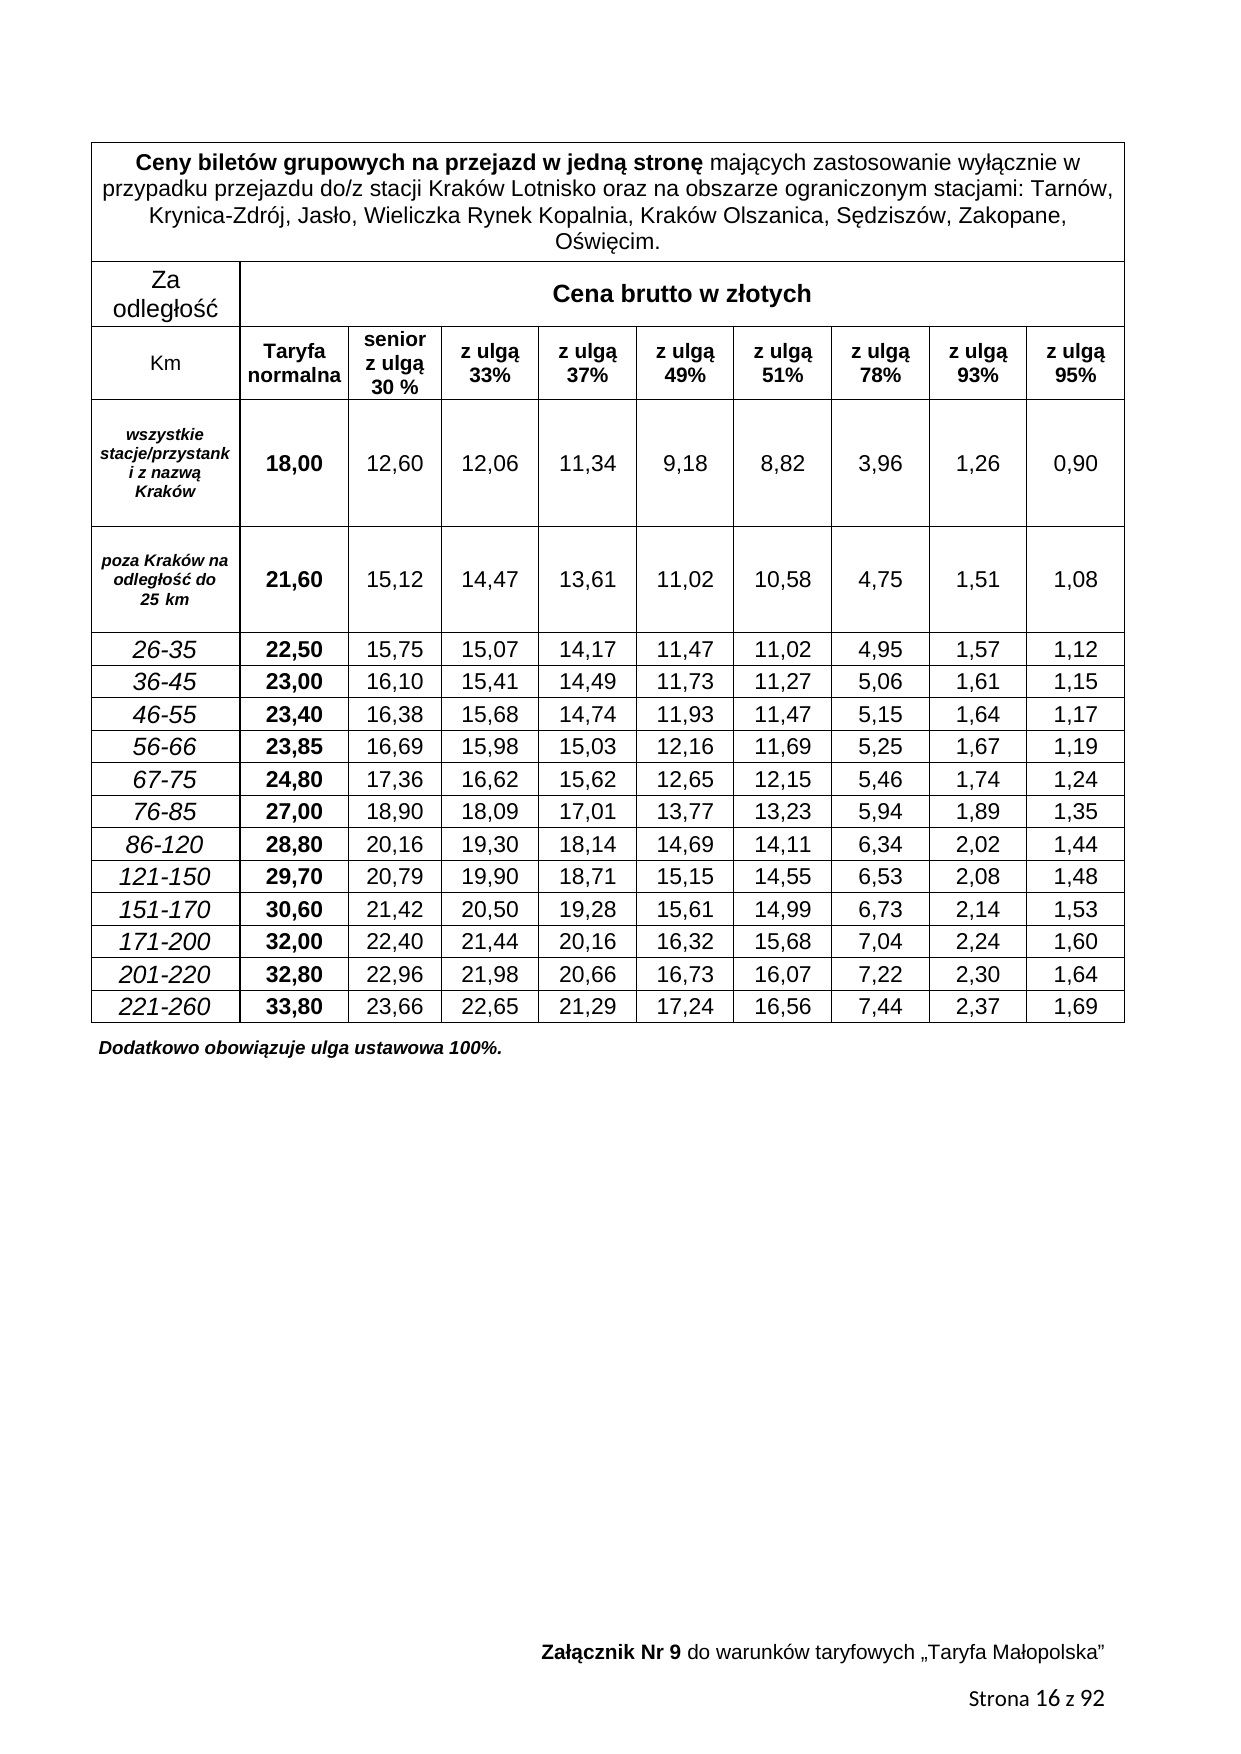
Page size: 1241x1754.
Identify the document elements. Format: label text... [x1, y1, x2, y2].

table_cell 15,98 [442, 731, 538, 762]
table_cell 5,06 [832, 666, 929, 697]
table_cell 1,64 [1027, 958, 1124, 990]
table_cell 13,77 [637, 796, 733, 827]
table_cell 15,61 [637, 893, 733, 925]
table_cell 19,28 [539, 893, 636, 925]
table_cell Km [92, 327, 239, 398]
table_cell 2,37 [930, 991, 1026, 1022]
table_cell 14,47 [442, 527, 538, 632]
table_cell 21,42 [349, 893, 441, 925]
table_cell 11,02 [734, 633, 831, 665]
table_cell Dodatkowo obowiązuje ulga ustawowa 100%. [91, 1023, 1124, 1072]
table_cell 3,96 [832, 400, 929, 526]
table_cell 15,62 [539, 763, 636, 795]
table_cell 1,35 [1027, 796, 1124, 827]
table_cell 14,17 [539, 633, 636, 665]
table_cell 1,17 [1027, 698, 1124, 730]
table_cell 76-85 [92, 796, 239, 827]
table_cell z ulgą 95% [1027, 327, 1124, 398]
table_cell poza Kraków na odległość do 25 km [92, 527, 239, 632]
table_cell 21,44 [442, 926, 538, 957]
table_cell 21,98 [442, 958, 538, 990]
table_cell 22,50 [241, 633, 348, 665]
table_cell Taryfa normalna [241, 327, 348, 398]
table_cell 7,04 [832, 926, 929, 957]
table_cell 23,00 [241, 666, 348, 697]
text Załącznik Nr 9 do warunków taryfowych „Taryfa Małopolska” [135, 1640, 1105, 1664]
table_cell 11,47 [637, 633, 733, 665]
table_cell 1,64 [930, 698, 1026, 730]
table_cell 21,29 [539, 991, 636, 1022]
table_cell 1,61 [930, 666, 1026, 697]
table_cell 11,69 [734, 731, 831, 762]
table_cell 56-66 [92, 731, 239, 762]
table_cell 8,82 [734, 400, 831, 526]
table_cell 18,14 [539, 828, 636, 860]
table_cell 13,61 [539, 527, 636, 632]
table_cell 11,27 [734, 666, 831, 697]
table_cell 1,57 [930, 633, 1026, 665]
table_cell 9,18 [637, 400, 733, 526]
table_cell 1,69 [1027, 991, 1124, 1022]
table_cell z ulgą 33% [442, 327, 538, 398]
table_cell 46-55 [92, 698, 239, 730]
table_cell 2,14 [930, 893, 1026, 925]
table_cell 1,24 [1027, 763, 1124, 795]
table_cell 28,80 [241, 828, 348, 860]
table_cell 151-170 [92, 893, 239, 925]
table_cell 1,44 [1027, 828, 1124, 860]
table_cell 11,73 [637, 666, 733, 697]
table_header Ceny biletów grupowych na przejazd w jedną stronę mających zastosowanie wyłącznie w przypadku przejazdu do/z stacji Kraków Lotnisko oraz na obszarze ograniczonym stacjami: Tarnów, Krynica-Zdrój, Jasło, Wieliczka Rynek Kopalnia, Kraków Olszanica, Sędziszów, Zakopane, Oświęcim. [92, 143, 1124, 261]
table_cell 2,30 [930, 958, 1026, 990]
table_cell 1,26 [930, 400, 1026, 526]
table_cell 14,49 [539, 666, 636, 697]
table_cell 22,40 [349, 926, 441, 957]
table_cell 86-120 [92, 828, 239, 860]
table_cell 15,07 [442, 633, 538, 665]
table_cell 12,15 [734, 763, 831, 795]
table_cell 5,46 [832, 763, 929, 795]
table_cell 5,25 [832, 731, 929, 762]
table_cell 7,22 [832, 958, 929, 990]
table_cell 16,69 [349, 731, 441, 762]
table_cell 11,93 [637, 698, 733, 730]
table_cell 1,51 [930, 527, 1026, 632]
table_cell 15,68 [734, 926, 831, 957]
table_cell 1,19 [1027, 731, 1124, 762]
table_cell 16,38 [349, 698, 441, 730]
table_cell z ulgą 37% [539, 327, 636, 398]
table_cell Cena brutto w złotych [241, 262, 1124, 326]
table_cell 1,67 [930, 731, 1026, 762]
table_cell 21,60 [241, 527, 348, 632]
table_cell 5,94 [832, 796, 929, 827]
table_cell 18,09 [442, 796, 538, 827]
table_cell 33,80 [241, 991, 348, 1022]
table_cell 36-45 [92, 666, 239, 697]
table_cell 1,89 [930, 796, 1026, 827]
table_cell senior z ulgą 30 % [349, 327, 441, 398]
table_cell 20,16 [349, 828, 441, 860]
table_cell 23,40 [241, 698, 348, 730]
table_cell 16,07 [734, 958, 831, 990]
table_cell 11,47 [734, 698, 831, 730]
table_cell 201-220 [92, 958, 239, 990]
table_cell z ulgą 78% [832, 327, 929, 398]
table_cell 12,06 [442, 400, 538, 526]
table_cell wszystkie stacje/przystanki z nazwą Kraków [92, 400, 239, 526]
table_cell 17,36 [349, 763, 441, 795]
table_cell 30,60 [241, 893, 348, 925]
table_cell 2,02 [930, 828, 1026, 860]
table_cell 19,90 [442, 861, 538, 892]
table_cell 16,73 [637, 958, 733, 990]
table_cell 23,66 [349, 991, 441, 1022]
table_cell 2,08 [930, 861, 1026, 892]
table_cell 14,11 [734, 828, 831, 860]
table_cell 20,16 [539, 926, 636, 957]
table_cell 20,66 [539, 958, 636, 990]
table_cell 7,44 [832, 991, 929, 1022]
table_cell 1,53 [1027, 893, 1124, 925]
table_cell 18,90 [349, 796, 441, 827]
table_cell 22,65 [442, 991, 538, 1022]
table_cell 18,00 [241, 400, 348, 526]
table_cell 15,12 [349, 527, 441, 632]
table_cell 221-260 [92, 991, 239, 1022]
table_cell 121-150 [92, 861, 239, 892]
table_cell 16,62 [442, 763, 538, 795]
table_cell 171-200 [92, 926, 239, 957]
table_cell Za odległość [92, 262, 239, 326]
table_cell 15,75 [349, 633, 441, 665]
table_cell 27,00 [241, 796, 348, 827]
table_cell 26-35 [92, 633, 239, 665]
table_cell 6,73 [832, 893, 929, 925]
table_cell 14,74 [539, 698, 636, 730]
table_cell 15,68 [442, 698, 538, 730]
table_cell 12,60 [349, 400, 441, 526]
table_cell 15,03 [539, 731, 636, 762]
table_cell 14,55 [734, 861, 831, 892]
table_cell 12,16 [637, 731, 733, 762]
table_cell 10,58 [734, 527, 831, 632]
table_cell 1,48 [1027, 861, 1124, 892]
table_cell 32,80 [241, 958, 348, 990]
table_cell 17,24 [637, 991, 733, 1022]
table_cell 19,30 [442, 828, 538, 860]
table_cell 4,75 [832, 527, 929, 632]
table_cell 14,69 [637, 828, 733, 860]
table_cell 29,70 [241, 861, 348, 892]
table_cell 6,34 [832, 828, 929, 860]
table_cell 13,23 [734, 796, 831, 827]
table_cell 18,71 [539, 861, 636, 892]
table_cell 4,95 [832, 633, 929, 665]
table_cell 11,02 [637, 527, 733, 632]
table_cell 16,56 [734, 991, 831, 1022]
table_cell 0,90 [1027, 400, 1124, 526]
table_cell 5,15 [832, 698, 929, 730]
table_cell 1,60 [1027, 926, 1124, 957]
table_cell z ulgą 51% [734, 327, 831, 398]
table_cell 6,53 [832, 861, 929, 892]
table_cell 2,24 [930, 926, 1026, 957]
table_cell 16,32 [637, 926, 733, 957]
table_cell 17,01 [539, 796, 636, 827]
table_cell 1,15 [1027, 666, 1124, 697]
table_cell z ulgą 49% [637, 327, 733, 398]
table_cell 32,00 [241, 926, 348, 957]
table_cell 67-75 [92, 763, 239, 795]
table_cell 15,15 [637, 861, 733, 892]
table_cell 1,08 [1027, 527, 1124, 632]
table_cell 12,65 [637, 763, 733, 795]
table_cell 15,41 [442, 666, 538, 697]
table_cell 23,85 [241, 731, 348, 762]
table_cell 20,79 [349, 861, 441, 892]
table_cell 1,12 [1027, 633, 1124, 665]
table_cell 22,96 [349, 958, 441, 990]
table_cell 11,34 [539, 400, 636, 526]
table_cell 16,10 [349, 666, 441, 697]
table_cell 1,74 [930, 763, 1026, 795]
table_cell 20,50 [442, 893, 538, 925]
table_cell 24,80 [241, 763, 348, 795]
table_cell z ulgą 93% [930, 327, 1026, 398]
table_cell 14,99 [734, 893, 831, 925]
